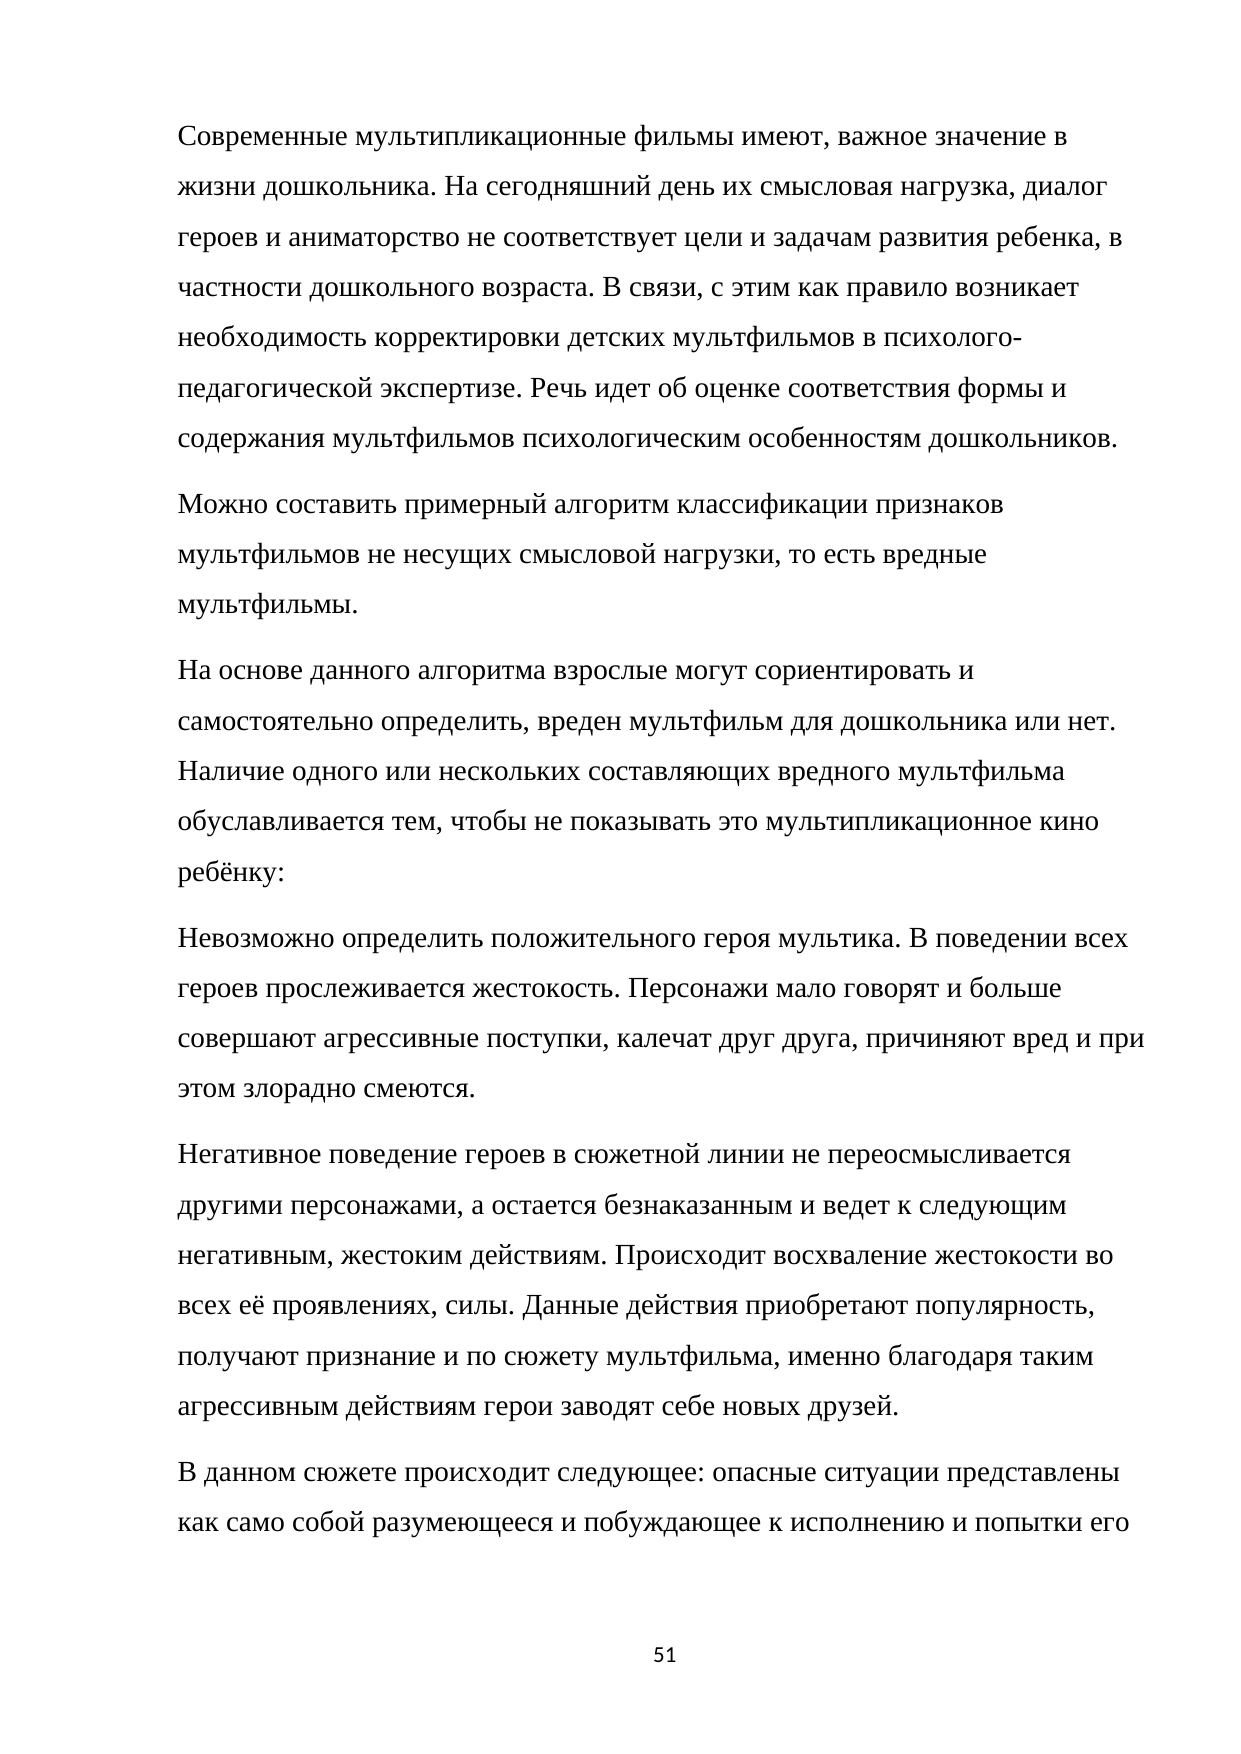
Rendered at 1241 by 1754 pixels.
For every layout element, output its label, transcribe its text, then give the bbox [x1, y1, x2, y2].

text Невозможно определить положительного героя мультика. В поведении всех героев прослеживается жестокость. Персонажи мало говорят и больше совершают агрессивные поступки, калечат друг друга, причиняют вред и при этом злорадно смеются. [177, 920, 1152, 1104]
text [177, 1454, 1152, 1538]
text Негативное поведение героев в сюжетной линии не переосмысливается другими персонажами, а остается безнаказанным и ведет к следующим негативным, жестоким действиям. Происходит восхваление жестокости во всех её проявлениях, силы. Данные действия приобретают популярность, получают признание и по сюжету мультфильма, именно благодаря таким агрессивным действиям герои заводят себе новых друзей. [177, 1137, 1152, 1422]
text На основе данного алгоритма взрослые могут сориентировать и самостоятельно определить, вреден мультфильм для дошкольника или нет. Наличие одного или нескольких составляющих вредного мультфильма обуславливается тем, чтобы не показывать это мультипликационное кино ребёнку: [177, 652, 1152, 887]
text Можно составить примерный алгоритм классификации признаков мультфильмов не несущих смысловой нагрузки, то есть вредные мультфильмы. [177, 486, 1152, 620]
text Современные мультипликационные фильмы имеют, важное значение в жизни дошкольника. На сегодняшний день их смысловая нагрузка, диалог героев и аниматорство не соответствует цели и задачам развития ребенка, в частности дошкольного возраста. В связи, с этим как правило возникает необходимость корректировки детских мультфильмов в психолого-педагогической экспертизе. Речь идет об оценке соответствия формы и содержания мультфильмов психологическим особенностям дошкольников. [177, 118, 1152, 453]
